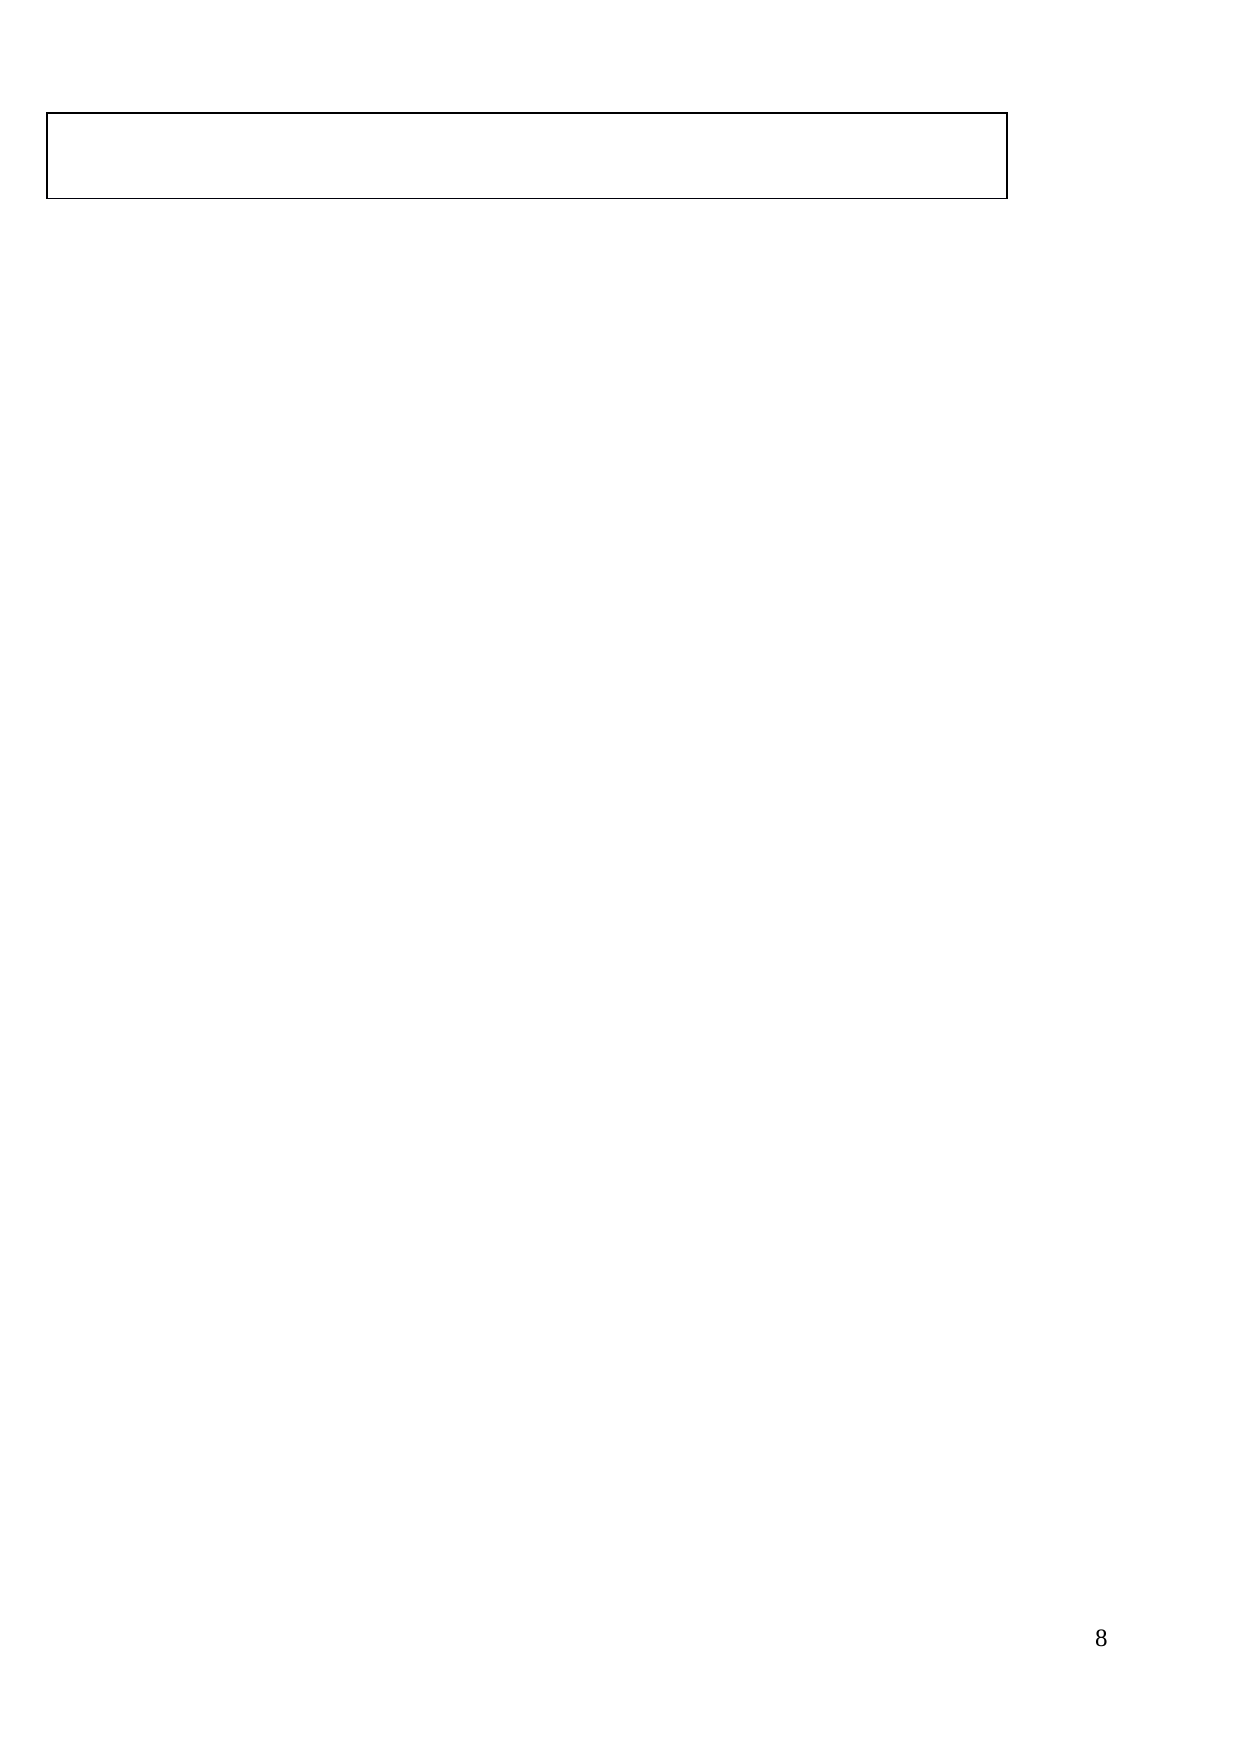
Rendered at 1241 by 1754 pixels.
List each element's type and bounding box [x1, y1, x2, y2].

table_cell [48, 114, 1006, 197]
